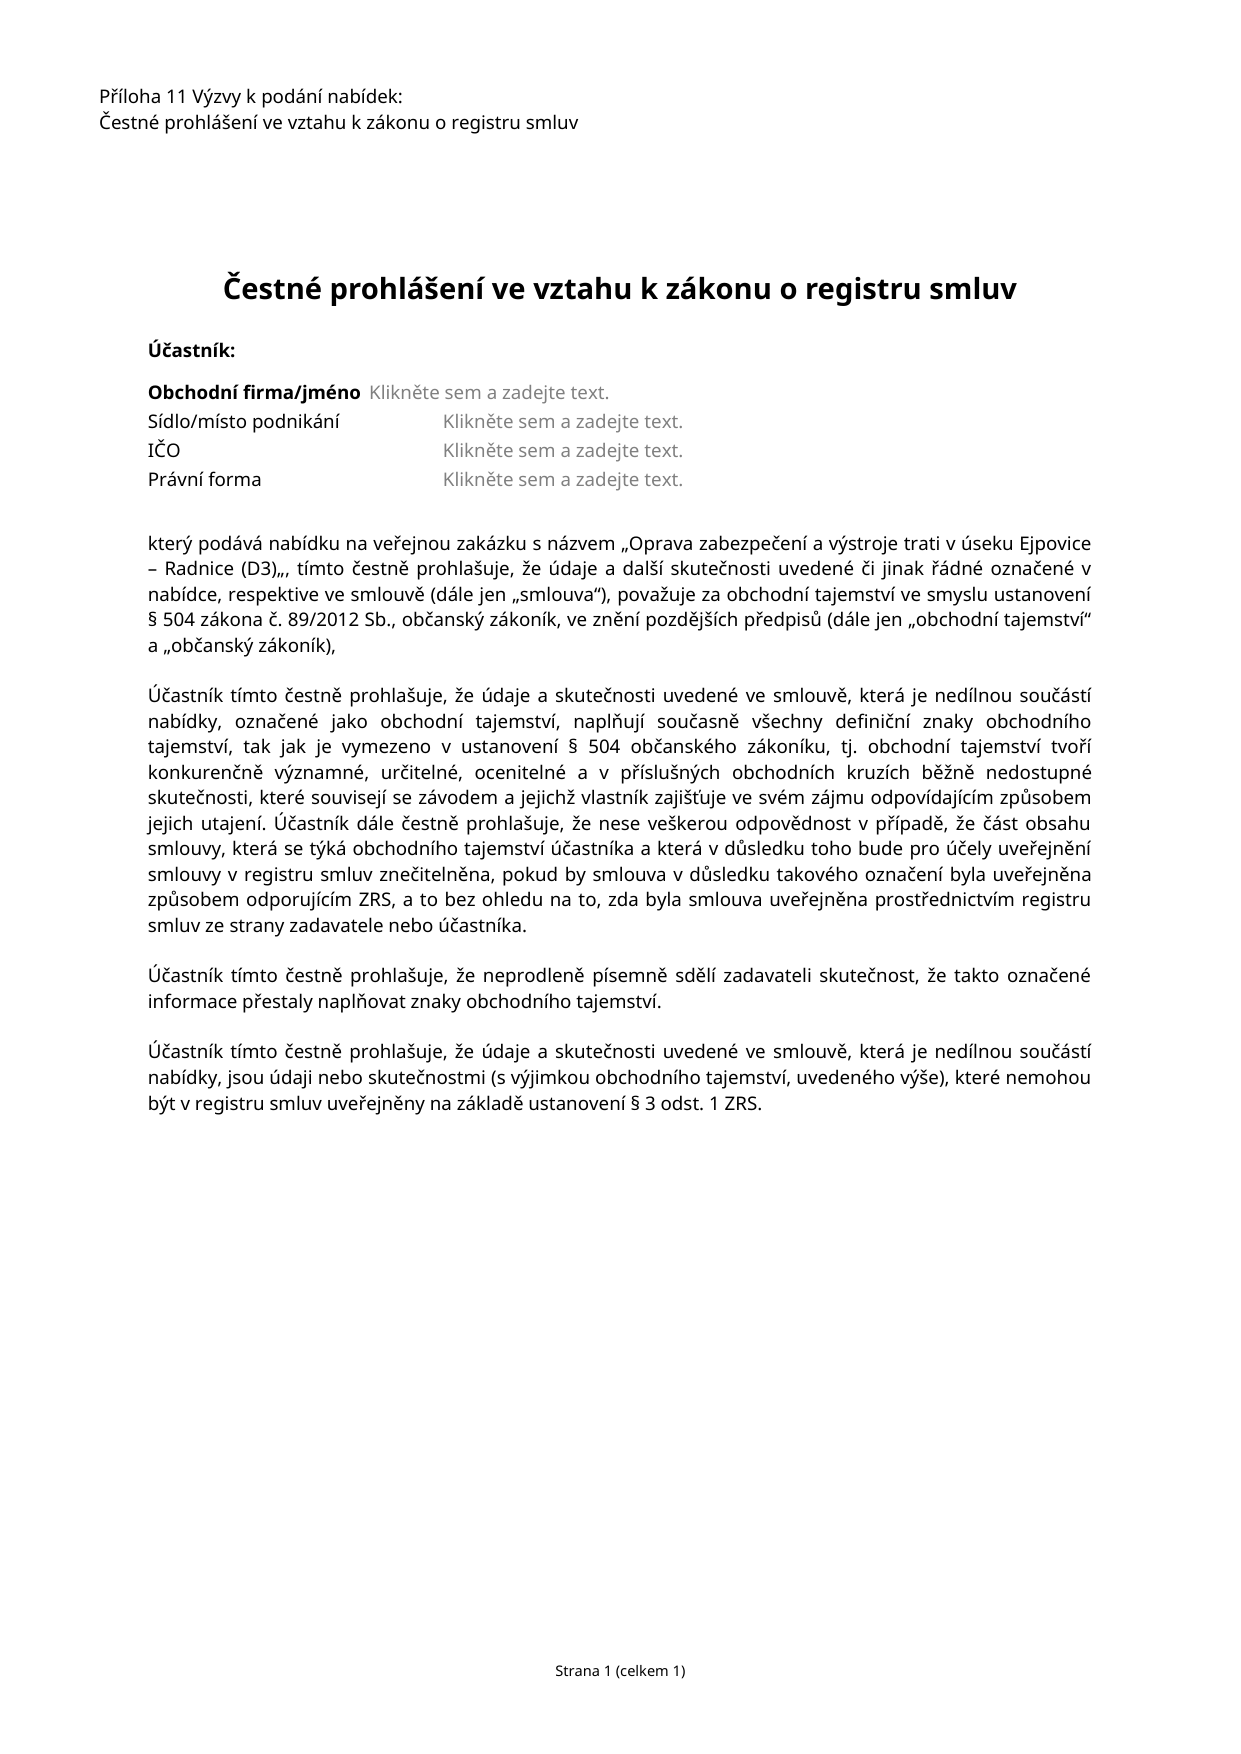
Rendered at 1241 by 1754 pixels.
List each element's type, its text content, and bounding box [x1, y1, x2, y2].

title Čestné prohlášení ve vztahu k zákonu o registru smluv [148, 268, 1093, 308]
text IČO [148, 434, 1093, 463]
text Právní forma [148, 463, 1093, 492]
text Účastník tímto čestně prohlašuje, že neprodleně písemně sdělí zadavateli skutečnost, že takto označené informace přestaly naplňovat znaky obchodního tajemství. [148, 963, 1093, 1014]
text Obchodní firma/jméno [148, 376, 1093, 405]
text Účastník tímto čestně prohlašuje, že údaje a skutečnosti uvedené ve smlouvě, která je nedílnou součástí nabídky, označené jako obchodní tajemství, naplňují současně všechny definiční znaky obchodního tajemství, tak jak je vymezeno v ustanovení § 504 občanského zákoníku, tj. obchodní tajemství tvoří konkurenčně významné, určitelné, ocenitelné a v příslušných obchodních kruzích běžně nedostupné skutečnosti, které souvisejí se závodem a jejichž vlastník zajišťuje ve svém zájmu odpovídajícím způsobem jejich utajení. Účastník dále čestně prohlašuje, že nese veškerou odpovědnost v případě, že část obsahu smlouvy, která se týká obchodního tajemství účastníka a která v důsledku toho bude pro účely uveřejnění smlouvy v registru smluv znečitelněna, pokud by smlouva v důsledku takového označení byla uveřejněna způsobem odporujícím ZRS, a to bez ohledu na to, zda byla smlouva uveřejněna prostřednictvím registru smluv ze strany zadavatele nebo účastníka. [148, 683, 1093, 938]
text Účastník: [148, 333, 1093, 364]
text který podává nabídku na veřejnou zakázku s názvem „Oprava zabezpečení a výstroje trati v úseku Ejpovice – Radnice (D3)„, tímto čestně prohlašuje, že údaje a další skutečnosti uvedené či jinak řádné označené v nabídce, respektive ve smlouvě (dále jen „smlouva“), považuje za obchodní tajemství ve smyslu ustanovení § 504 zákona č. 89/2012 Sb., občanský zákoník, ve znění pozdějších předpisů (dále jen „obchodní tajemství“ a „občanský zákoník), [148, 530, 1093, 658]
text Účastník tímto čestně prohlašuje, že údaje a skutečnosti uvedené ve smlouvě, která je nedílnou součástí nabídky, jsou údaji nebo skutečnostmi (s výjimkou obchodního tajemství, uvedeného výše), které nemohou být v registru smluv uveřejněny na základě ustanovení § 3 odst. 1 ZRS. [148, 1039, 1093, 1115]
text Sídlo/místo podnikání [148, 405, 1093, 434]
